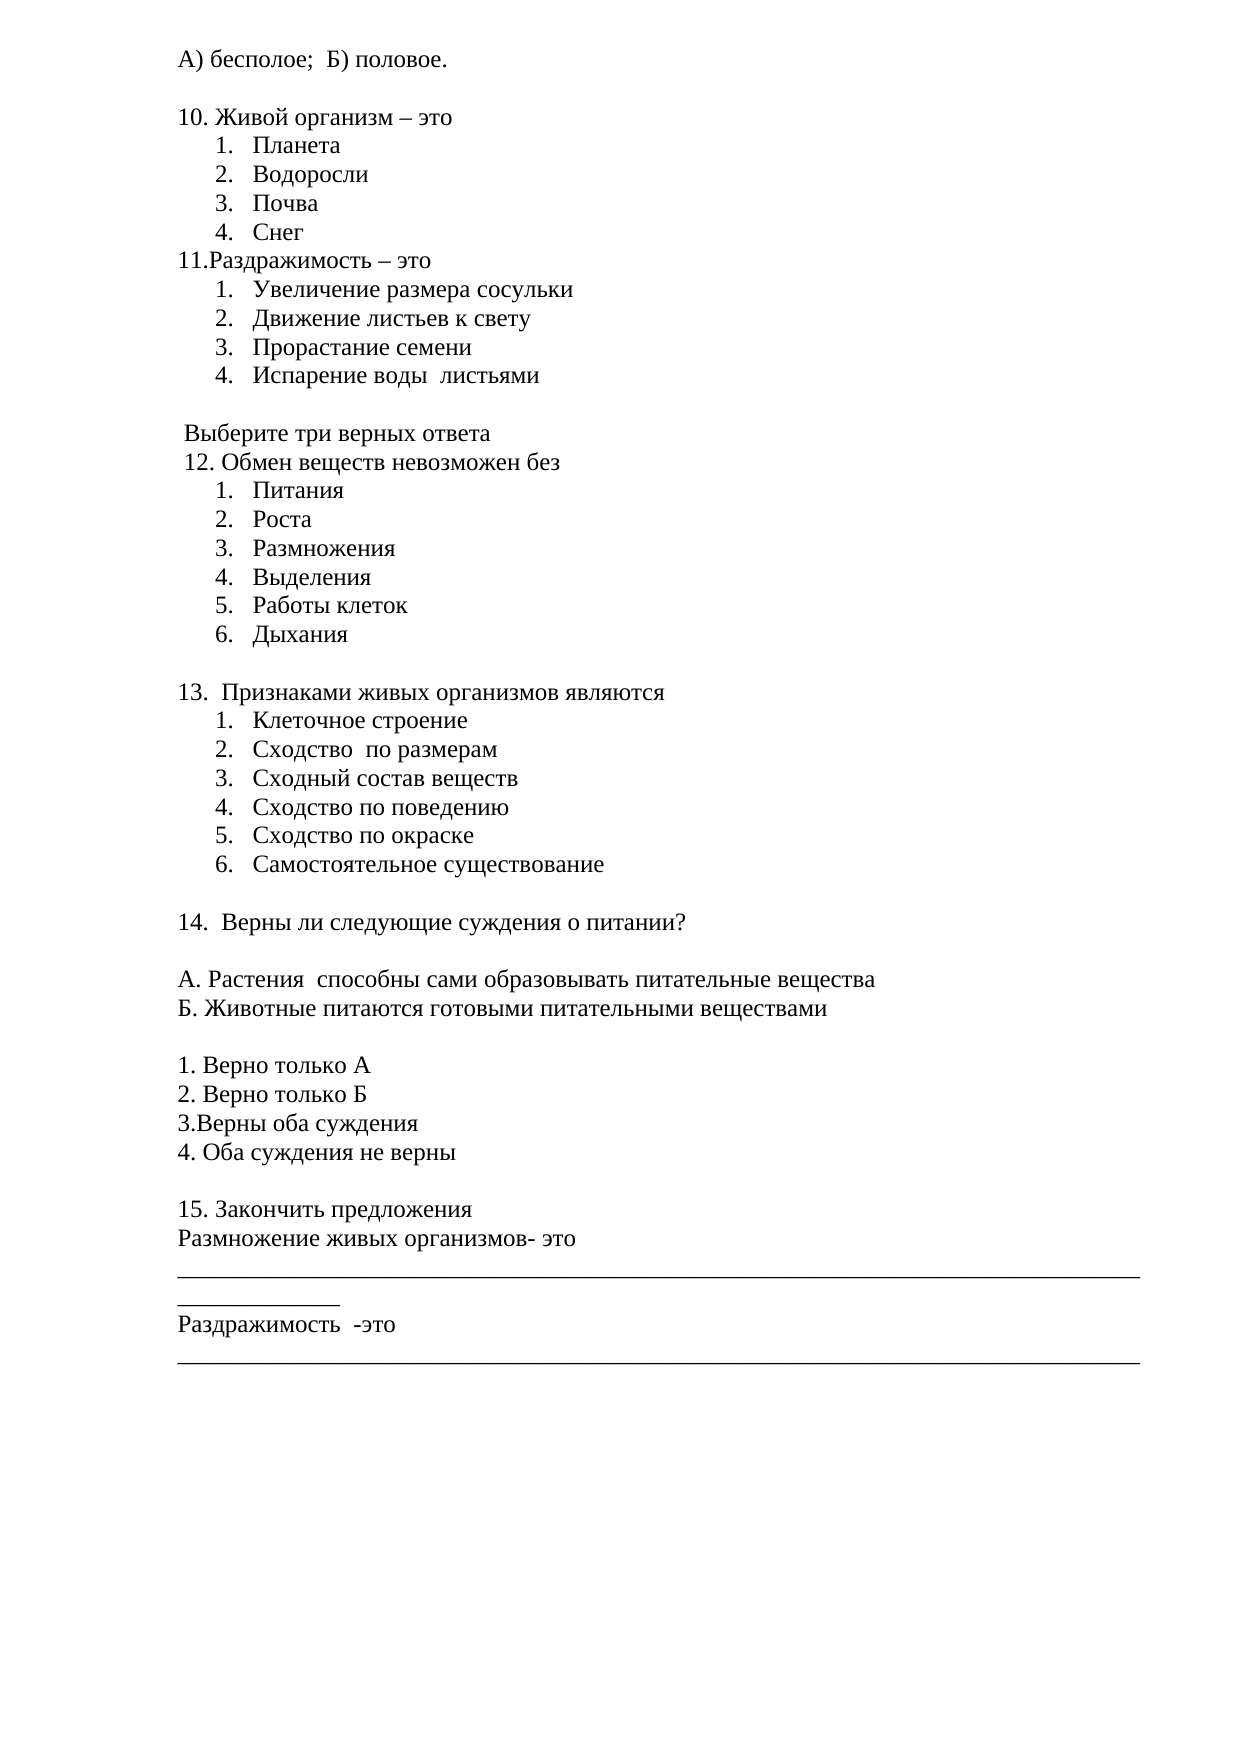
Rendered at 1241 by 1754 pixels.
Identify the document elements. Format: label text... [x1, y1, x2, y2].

text 12. Обмен веществ невозможен без [177, 447, 1152, 476]
text Выберите три верных ответа [177, 418, 1152, 447]
list Размножения [215, 533, 1152, 562]
list Сходство по окраске [215, 821, 1152, 849]
text 4. Оба суждения не верны [177, 1137, 1152, 1166]
text 1. Верно только А [177, 1051, 1152, 1079]
list Выделения [215, 562, 1152, 591]
list Планета [215, 131, 1152, 159]
list Почва [215, 188, 1152, 217]
text Размножение живых организмов- это __________________________________________________________________________________________ [177, 1223, 1152, 1309]
text 3.Верны оба суждения [177, 1108, 1152, 1137]
list Клеточное строение [215, 706, 1152, 734]
list Работы клеток [215, 591, 1152, 619]
list Питания [215, 476, 1152, 504]
list Водоросли [215, 159, 1152, 188]
list Движение листьев к свету [215, 303, 1152, 332]
text А. Растения способны сами образовывать питательные вещества [177, 964, 1152, 993]
list Прорастание семени [215, 332, 1152, 361]
list Увеличение размера сосульки [215, 274, 1152, 303]
list Сходство по размерам [215, 734, 1152, 763]
text 11.Раздражимость – это [177, 246, 1152, 274]
list Сходство по поведению [215, 792, 1152, 821]
list Испарение воды листьями [215, 361, 1152, 389]
text А) бесполое; Б) половое. [177, 44, 1152, 73]
list Дыхания [215, 619, 1152, 648]
list Роста [215, 504, 1152, 533]
text Б. Животные питаются готовыми питательными веществами [177, 993, 1152, 1022]
text 15. Закончить предложения [177, 1194, 1152, 1223]
list Самостоятельное существование [215, 849, 1152, 878]
list Сходный состав веществ [215, 763, 1152, 792]
text 10. Живой организм – это [177, 102, 1152, 131]
text 13. Признаками живых организмов являются [177, 677, 1152, 706]
text Раздражимость -это [177, 1309, 1152, 1338]
text 14. Верны ли следующие суждения о питании? [177, 907, 1152, 936]
text _____________________________________________________________________________ [177, 1338, 1152, 1367]
text 2. Верно только Б [177, 1079, 1152, 1108]
list Снег [215, 217, 1152, 246]
